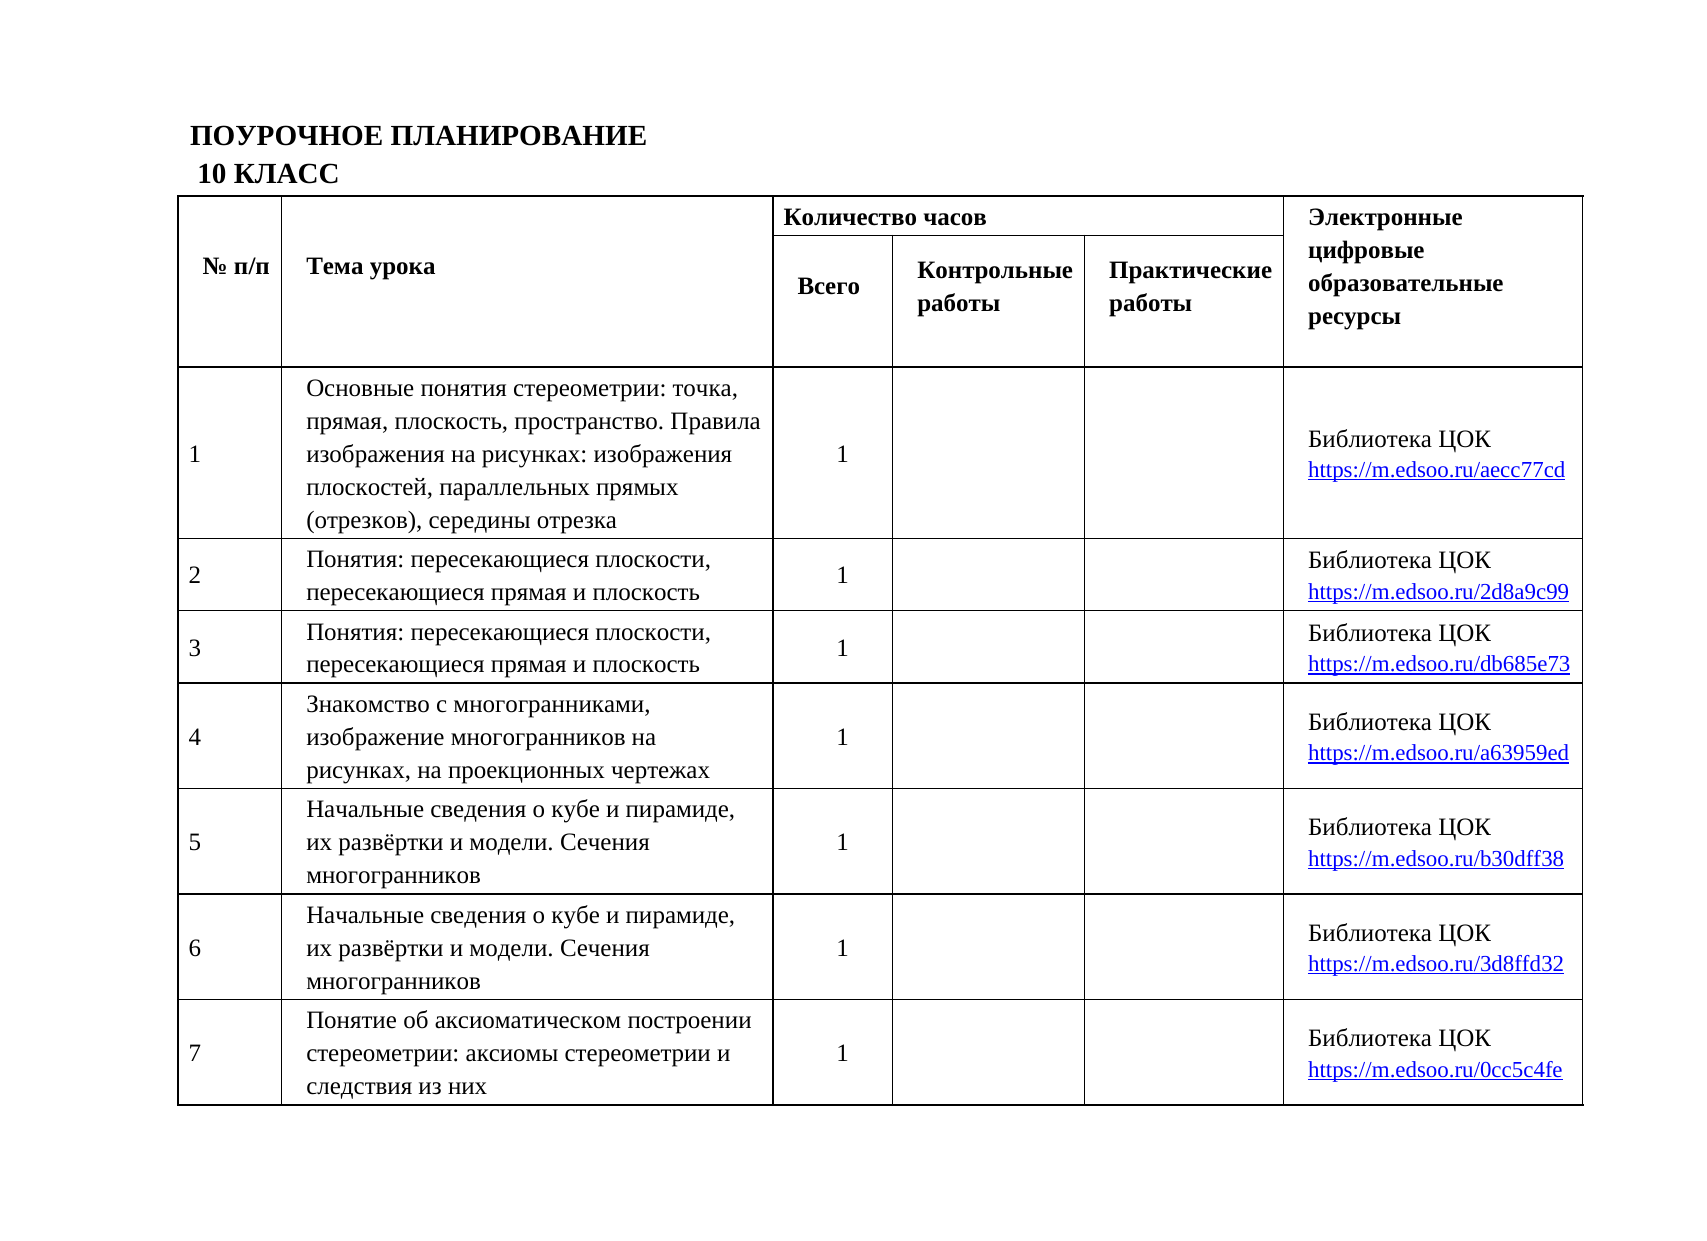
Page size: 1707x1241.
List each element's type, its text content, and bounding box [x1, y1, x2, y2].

table_cell Библиотека ЦОК https://m.edsoo.ru/2d8a9c99 [1284, 539, 1582, 610]
table_cell [893, 368, 1084, 537]
table_cell Понятия: пересекающиеся плоскости, пересекающиеся прямая и плоскость [282, 611, 772, 682]
table_cell Понятия: пересекающиеся плоскости, пересекающиеся прямая и плоскость [282, 539, 772, 610]
table_cell Основные понятия стереометрии: точка, прямая, плоскость, пространство. Правила изображения на рисунках: изображения плоскостей, параллельных прямых (отрезков), середины отрезка [282, 368, 772, 537]
table_cell [1085, 611, 1283, 682]
table_cell [1085, 1000, 1283, 1104]
table_cell Библиотека ЦОК https://m.edsoo.ru/0cc5c4fe [1284, 1000, 1582, 1104]
table_cell [893, 895, 1084, 998]
table_cell Библиотека ЦОК https://m.edsoo.ru/b30dff38 [1284, 789, 1582, 893]
table_cell 1 [774, 789, 892, 893]
table_cell [1085, 789, 1283, 893]
table_cell 1 [774, 1000, 892, 1104]
table_cell 7 [179, 1000, 281, 1104]
table_cell [1085, 684, 1283, 788]
table_cell Всего [774, 236, 892, 366]
table_cell 1 [774, 684, 892, 788]
table_cell 3 [179, 611, 281, 682]
table_cell [1085, 895, 1283, 998]
table_cell Практические работы [1085, 236, 1283, 366]
table_cell 1 [774, 539, 892, 610]
table_cell [893, 1000, 1084, 1104]
table_cell 5 [179, 789, 281, 893]
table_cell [282, 1000, 772, 1104]
table_cell [893, 539, 1084, 610]
table_cell Библиотека ЦОК https://m.edsoo.ru/a63959ed [1284, 684, 1582, 788]
table_header № п/п [179, 197, 281, 366]
table_cell 6 [179, 895, 281, 998]
table_cell Начальные сведения о кубе и пирамиде, их развёртки и модели. Сечения многогранников [282, 789, 772, 893]
table_cell Библиотека ЦОК https://m.edsoo.ru/db685e73 [1284, 611, 1582, 682]
table_cell Начальные сведения о кубе и пирамиде, их развёртки и модели. Сечения многогранников [282, 895, 772, 998]
table_cell 2 [179, 539, 281, 610]
text ПОУРОЧНОЕ ПЛАНИРОВАНИЕ [190, 118, 1618, 152]
table_cell Библиотека ЦОК https://m.edsoo.ru/3d8ffd32 [1284, 895, 1582, 998]
table_header Тема урока [282, 197, 772, 366]
table_cell [893, 789, 1084, 893]
table_header Электронные цифровые образовательные ресурсы [1284, 197, 1582, 366]
table_cell [893, 684, 1084, 788]
table_cell 1 [774, 895, 892, 998]
table_cell 4 [179, 684, 281, 788]
table_header Количество часов [774, 197, 1283, 234]
text 10 КЛАСС [190, 157, 1618, 190]
table_cell Знакомство с многогранниками, изображение многогранников на рисунках, на проекционных чертежах [282, 684, 772, 788]
table_cell 1 [179, 368, 281, 537]
table_cell [893, 611, 1084, 682]
table_cell [1085, 539, 1283, 610]
table_cell 1 [774, 368, 892, 537]
table_cell [1085, 368, 1283, 537]
table_cell 1 [774, 611, 892, 682]
table_cell Библиотека ЦОК https://m.edsoo.ru/aecc77cd [1284, 368, 1582, 537]
table_cell Контрольные работы [893, 236, 1084, 366]
